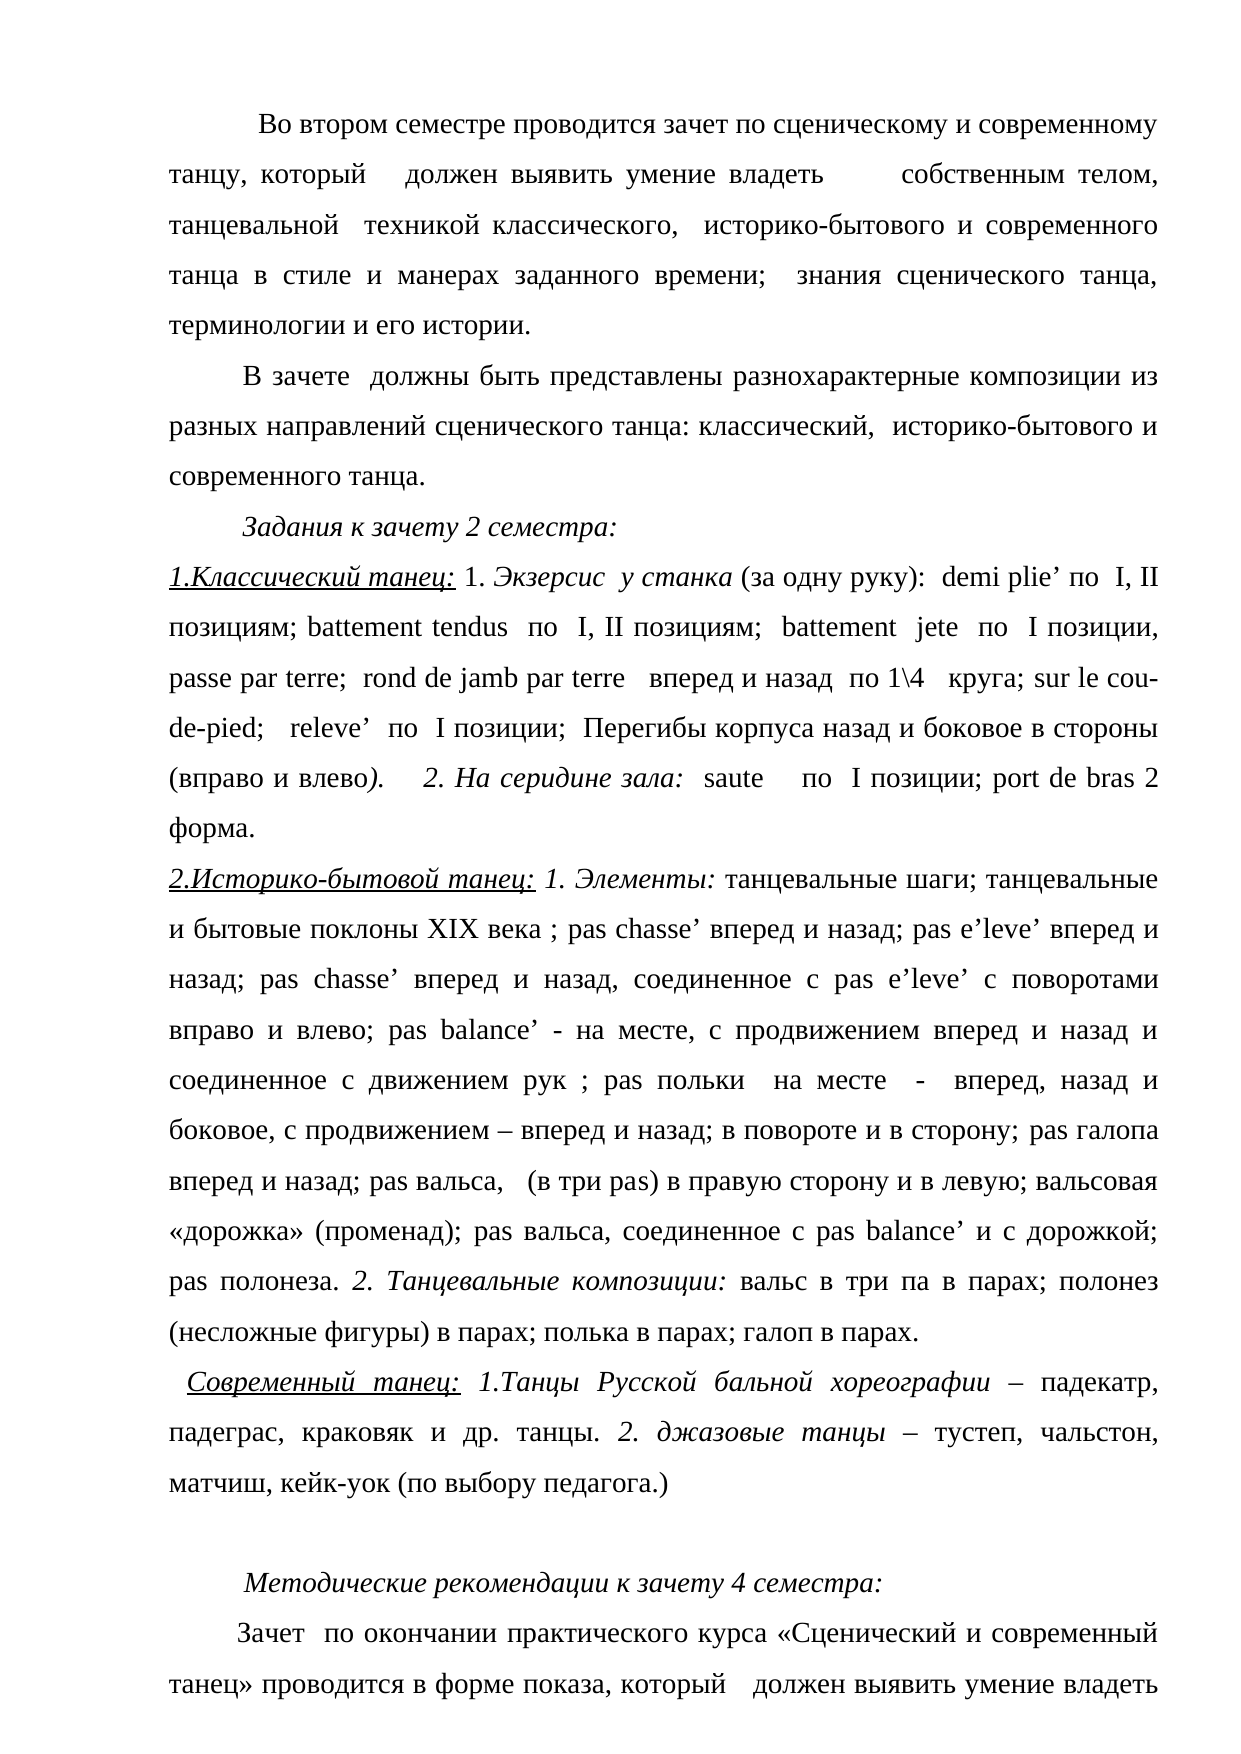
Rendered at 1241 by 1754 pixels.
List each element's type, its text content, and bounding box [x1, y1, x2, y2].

text Задания к зачету 2 семестра: [169, 509, 1159, 542]
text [169, 1616, 1159, 1699]
text 2.Историко-бытовой танец: 1. Элементы: танцевальные шаги; танцевальные и бытовые поклоны XIX века ; pas chasse’ вперед и назад; pas e’leve’ вперед и назад; pas chasse’ вперед и назад, соединенное с рas e’leve’ с поворотами вправо и влево; pas balance’ - на месте, с продвижением вперед и назад и соединенное с движением рук ; pаs польки на месте - вперед, назад и боковое, с продвижением – вперед и назад; в повороте и в сторону; pаs галопа вперед и назад; pаs вальса, (в три раs) в правую сторону и в левую; вальсовая «дорожка» (променад); pаs вальса, соединенное с рas balance’ и с дорожкой; pаs полонеза. 2. Танцевальные композиции: вальс в три па в парах; полонез (несложные фигуры) в парах; полька в парах; галоп в парах. [169, 861, 1159, 1347]
text Во втором семестре проводится зачет по сценическому и современному танцу, который должен выявить умение владеть собственным телом, танцевальной техникой классического, историко-бытового и современного танца в стиле и манерах заданного времени; знания сценического танца, терминологии и его истории. [169, 106, 1159, 341]
text Методические рекомендации к зачету 4 семестра: [169, 1565, 1159, 1599]
text Современный танец: 1.Танцы Русской бальной хореографии – падекатр, падеграс, краковяк и др. танцы. 2. джазовые танцы – тустеп, чальстон, матчиш, кейк-уок (по выбору педагога.) [169, 1364, 1159, 1498]
text В зачете должны быть представлены разнохарактерные композиции из разных направлений сценического танца: классический, историко-бытового и современного танца. [169, 358, 1159, 492]
text 1.Классический танец: 1. Экзерсис у станка (за одну руку): demi plie’ по I, II позициям; battement tendus по I, II позициям; battement jete по I позиции, passe par terre; rond de jamb par terre вперед и назад по 1\4 круга; sur le cou-de-pied; releve’ по I позиции; Перегибы корпуса назад и боковое в стороны (вправо и влево). 2. На серидине зала: sautе по I позиции; port de bras 2 форма. [169, 559, 1159, 844]
